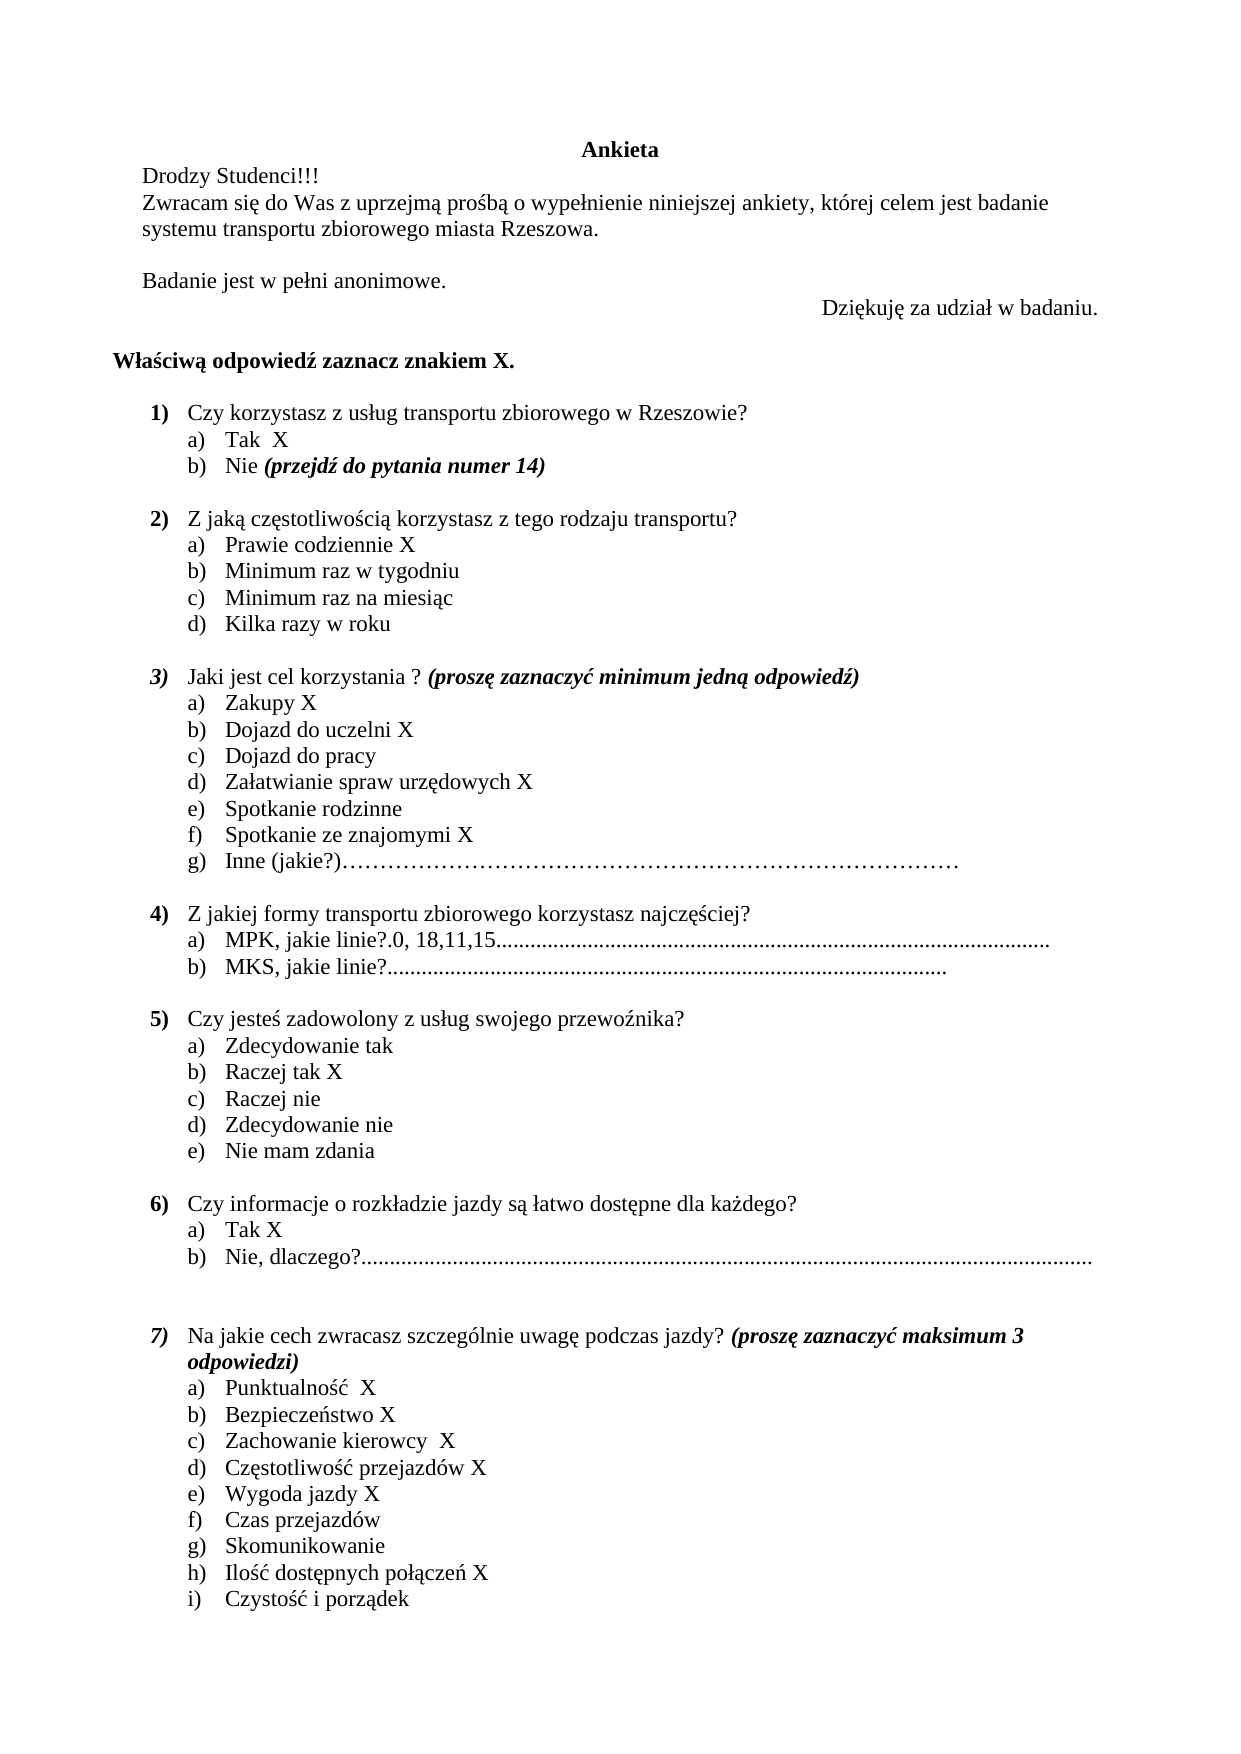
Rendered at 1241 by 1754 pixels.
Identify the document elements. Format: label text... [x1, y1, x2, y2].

list Zdecydowanie tak [187, 1032, 1098, 1058]
list Kilka razy w roku [187, 610, 1098, 637]
list Czy korzystasz z usług transportu zbiorowego w Rzeszowie? [150, 399, 1098, 426]
list Ilość dostępnych połączeń X [187, 1559, 1098, 1585]
list Spotkanie ze znajomymi X [187, 821, 1098, 847]
list Wygoda jazdy X [187, 1480, 1098, 1506]
list Tak X [187, 1216, 1098, 1243]
list Raczej nie [187, 1084, 1098, 1111]
list Spotkanie rodzinne [187, 795, 1098, 821]
list Zdecydowanie nie [187, 1111, 1098, 1137]
list Punktualność X [187, 1374, 1098, 1401]
text Drodzy Studenci!!! [142, 162, 1098, 188]
text Ankieta [142, 136, 1098, 162]
list Inne (jakie?)……………………………………………………………………… [187, 847, 1098, 874]
list Minimum raz w tygodniu [187, 557, 1098, 584]
list Nie mam zdania [187, 1137, 1098, 1164]
list Czy informacje o rozkładzie jazdy są łatwo dostępne dla każdego? [150, 1190, 1098, 1216]
list Na jakie cech zwracasz szczególnie uwagę podczas jazdy? (proszę zaznaczyć maksimum 3 odpowiedzi) [150, 1322, 1098, 1374]
list Prawie codziennie X [187, 531, 1098, 557]
list Tak X [187, 426, 1098, 452]
list Bezpieczeństwo X [187, 1401, 1098, 1427]
list Zachowanie kierowcy X [187, 1427, 1098, 1453]
list Raczej tak X [187, 1058, 1098, 1084]
list Z jakiej formy transportu zbiorowego korzystasz najczęściej? [150, 900, 1098, 926]
list Minimum raz na miesiąc [187, 584, 1098, 610]
list Dojazd do uczelni X [187, 716, 1098, 742]
list Czy jesteś zadowolony z usług swojego przewoźnika? [150, 1006, 1098, 1032]
list Częstotliwość przejazdów X [187, 1453, 1098, 1480]
list Jaki jest cel korzystania ? (proszę zaznaczyć minimum jedną odpowiedź) [150, 663, 1098, 689]
list Dojazd do pracy [187, 742, 1098, 768]
text Właściwą odpowiedź zaznacz znakiem X. [112, 347, 1098, 373]
list MPK, jakie linie?.0, 18,11,15................................................................................................. [187, 926, 1098, 953]
list Załatwianie spraw urzędowych X [187, 768, 1098, 795]
list Skomunikowanie [187, 1533, 1098, 1559]
list Nie (przejdź do pytania numer 14) [187, 452, 1098, 478]
text Zwracam się do Was z uprzejmą prośbą o wypełnienie niniejszej ankiety, której celem jest badanie systemu transportu zbiorowego miasta Rzeszowa. [142, 188, 1098, 241]
list Czas przejazdów [187, 1506, 1098, 1533]
text Badanie jest w pełni anonimowe. [142, 268, 1098, 294]
list Nie, dlaczego?................................................................................................................................ [187, 1243, 1098, 1269]
list Czystość i porządek [187, 1585, 1098, 1612]
text Dziękuję za udział w badaniu. [142, 294, 1098, 320]
list Zakupy X [187, 689, 1098, 716]
list MKS, jakie linie?.................................................................................................. [187, 953, 1098, 979]
list Z jaką częstotliwością korzystasz z tego rodzaju transportu? [150, 505, 1098, 531]
